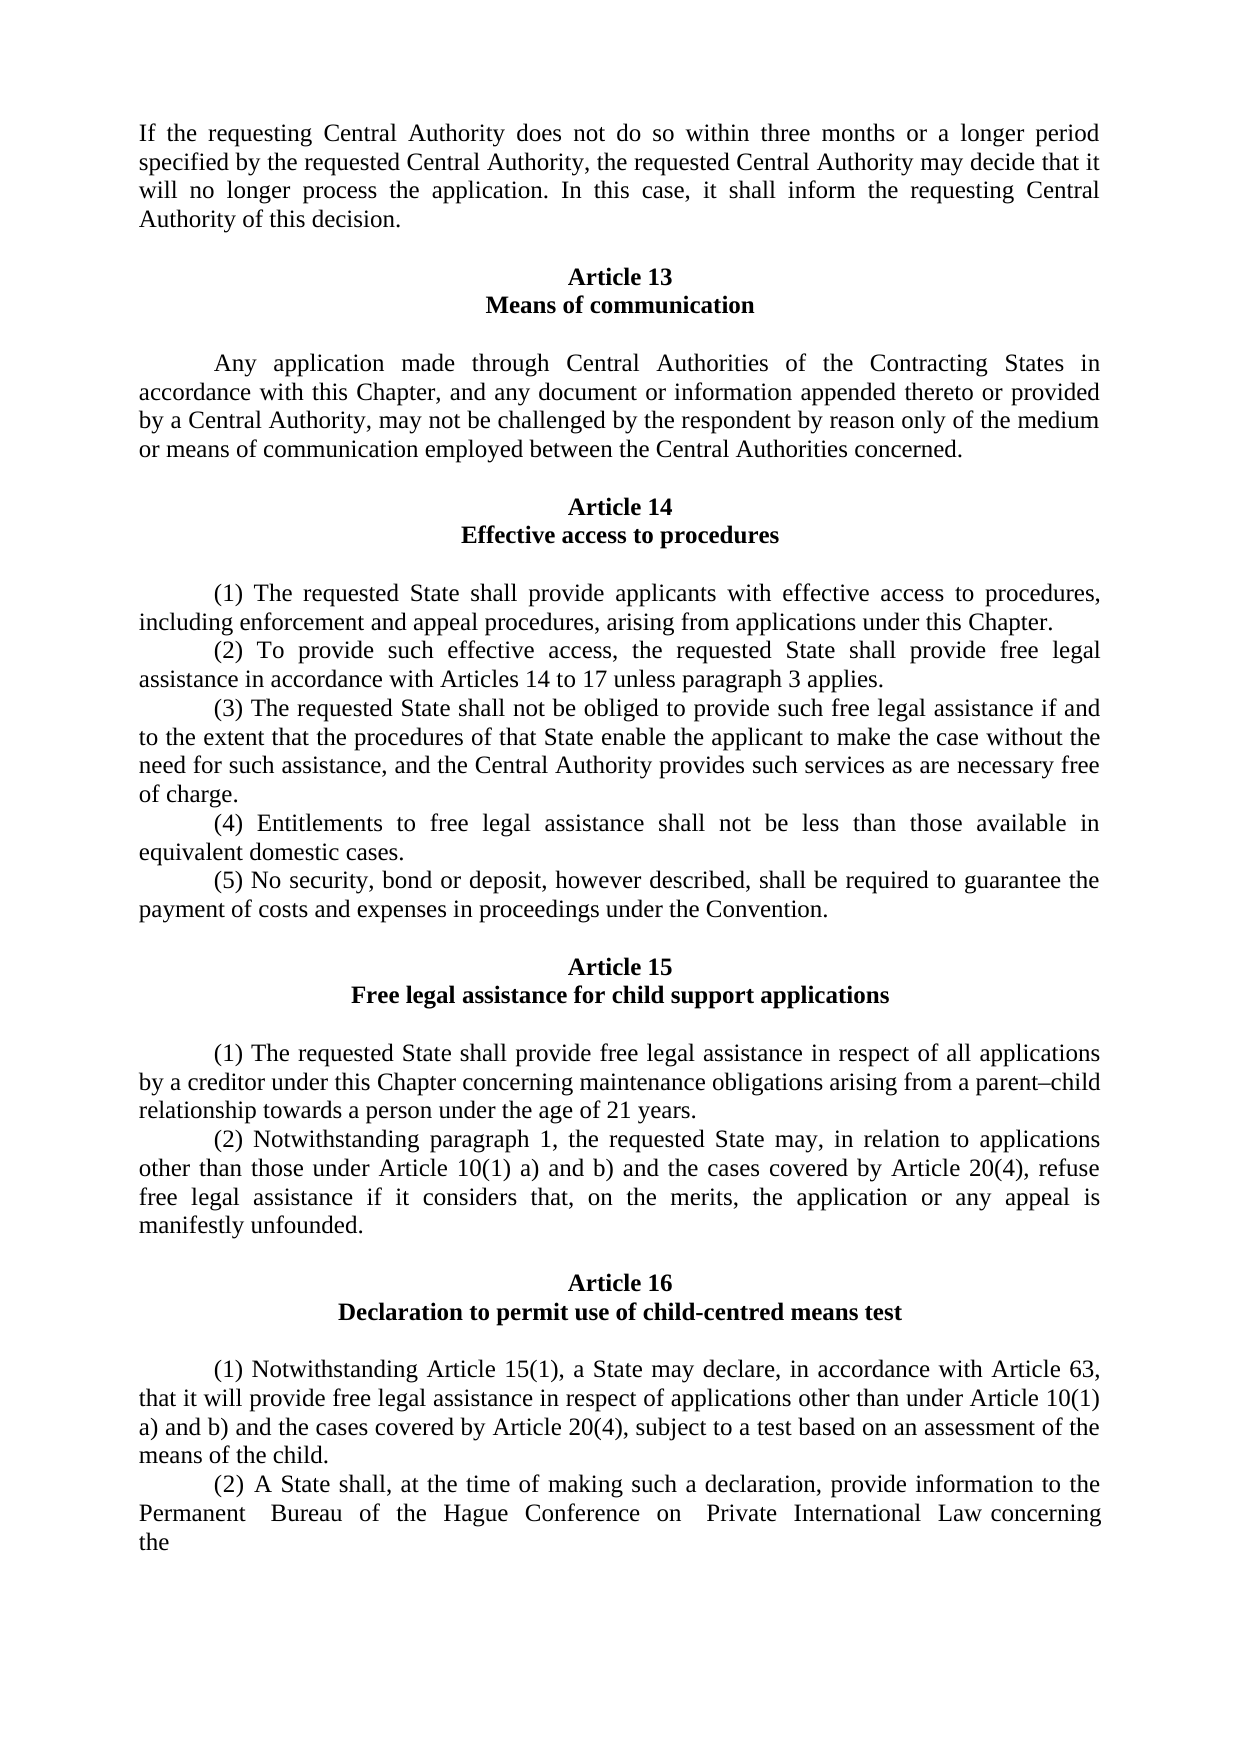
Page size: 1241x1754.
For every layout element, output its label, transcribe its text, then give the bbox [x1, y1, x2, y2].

text (2) Notwithstanding paragraph 1, the requested State may, in relation to applications other than those under Article 10(1) a) and b) and the cases covered by Article 20(4), refuse free legal assistance if it considers that, on the merits, the application or any appeal is manifestly unfounded. [139, 1124, 1101, 1239]
text (1) Notwithstanding Article 15(1), a State may declare, in accordance with Article 63, that it will provide free legal assistance in respect of applications other than under Article 10(1) a) and b) and the cases covered by Article 20(4), subject to a test based on an assessment of the means of the child. [139, 1354, 1101, 1469]
text Article 14 [139, 492, 1101, 521]
text Article 15 [139, 952, 1101, 981]
text (1) The requested State shall provide applicants with effective access to procedures, including enforcement and appeal procedures, arising from applications under this Chapter. [139, 578, 1101, 636]
text Free legal assistance for child support applications [139, 981, 1101, 1009]
text Effective access to procedures [139, 521, 1101, 549]
text Article 16 [139, 1268, 1101, 1297]
text Any application made through Central Authorities of the Contracting States in accordance with this Chapter, and any document or information appended thereto or provided by a Central Authority, may not be challenged by the respondent by reason only of the medium or means of communication employed between the Central Authorities concerned. [139, 348, 1101, 463]
text (4) Entitlements to free legal assistance shall not be less than those available in equivalent domestic cases. [139, 808, 1101, 866]
text If the requesting Central Authority does not do so within three months or a longer period specified by the requested Central Authority, the requested Central Authority may decide that it will no longer process the application. In this case, it shall inform the requesting Central Authority of this decision. [139, 118, 1101, 233]
text Declaration to permit use of child-centred means test [139, 1297, 1101, 1326]
text (2) To provide such effective access, the requested State shall provide free legal assistance in accordance with Articles 14 to 17 unless paragraph 3 applies. [139, 636, 1101, 693]
text Article 13 [139, 262, 1101, 291]
text Means of communication [139, 291, 1101, 319]
text (2) A State shall, at the time of making such a declaration, provide information to the Permanent Bureau of the Hague Conference on Private International Law concerning the [139, 1469, 1101, 1556]
text (3) The requested State shall not be obliged to provide such free legal assistance if and to the extent that the procedures of that State enable the applicant to make the case without the need for such assistance, and the Central Authority provides such services as are necessary free of charge. [139, 693, 1101, 808]
text (5) No security, bond or deposit, however described, shall be required to guarantee the payment of costs and expenses in proceedings under the Convention. [139, 866, 1101, 923]
text (1) The requested State shall provide free legal assistance in respect of all applications by a creditor under this Chapter concerning maintenance obligations arising from a parent–child relationship towards a person under the age of 21 years. [139, 1038, 1101, 1124]
